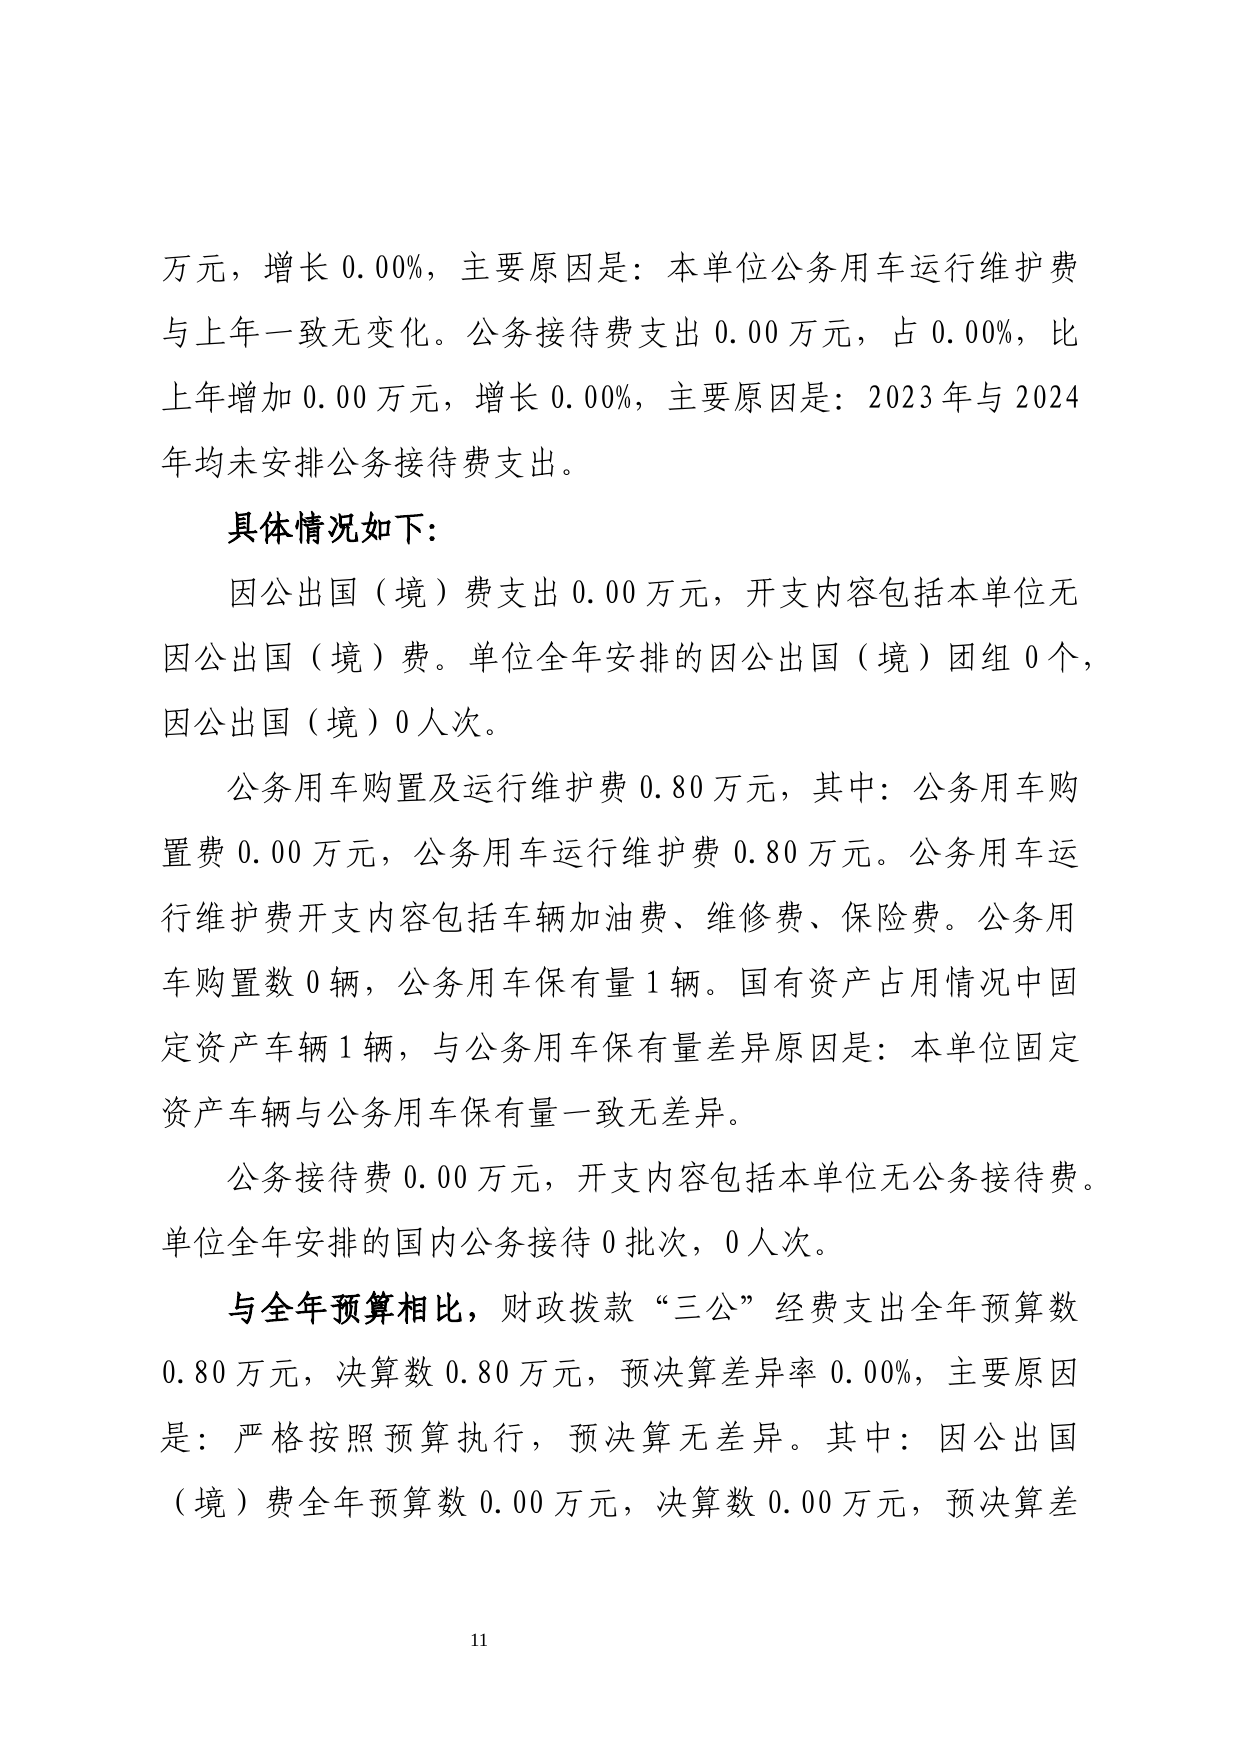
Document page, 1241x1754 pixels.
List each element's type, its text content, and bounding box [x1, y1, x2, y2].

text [159, 233, 1081, 493]
text 公务接待费0.00万元，开支内容包括本单位无公务接待费。单位全年安排的国内公务接待0批次，0人次。 [159, 1143, 1081, 1273]
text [159, 1273, 1081, 1533]
text 公务用车购置及运行维护费0.80万元，其中：公务用车购置费0.00万元，公务用车运行维护费0.80万元。公务用车运行维护费开支内容包括车辆加油费、维修费、保险费。公务用车购置数0辆，公务用车保有量1辆。国有资产占用情况中固定资产车辆1辆，与公务用车保有量差异原因是：本单位固定资产车辆与公务用车保有量一致无差异。 [159, 753, 1081, 1143]
text 具体情况如下： [159, 493, 1081, 558]
text 因公出国（境）费支出0.00万元，开支内容包括本单位无因公出国（境）费。单位全年安排的因公出国（境）团组0个，因公出国（境）0人次。 [159, 558, 1081, 753]
